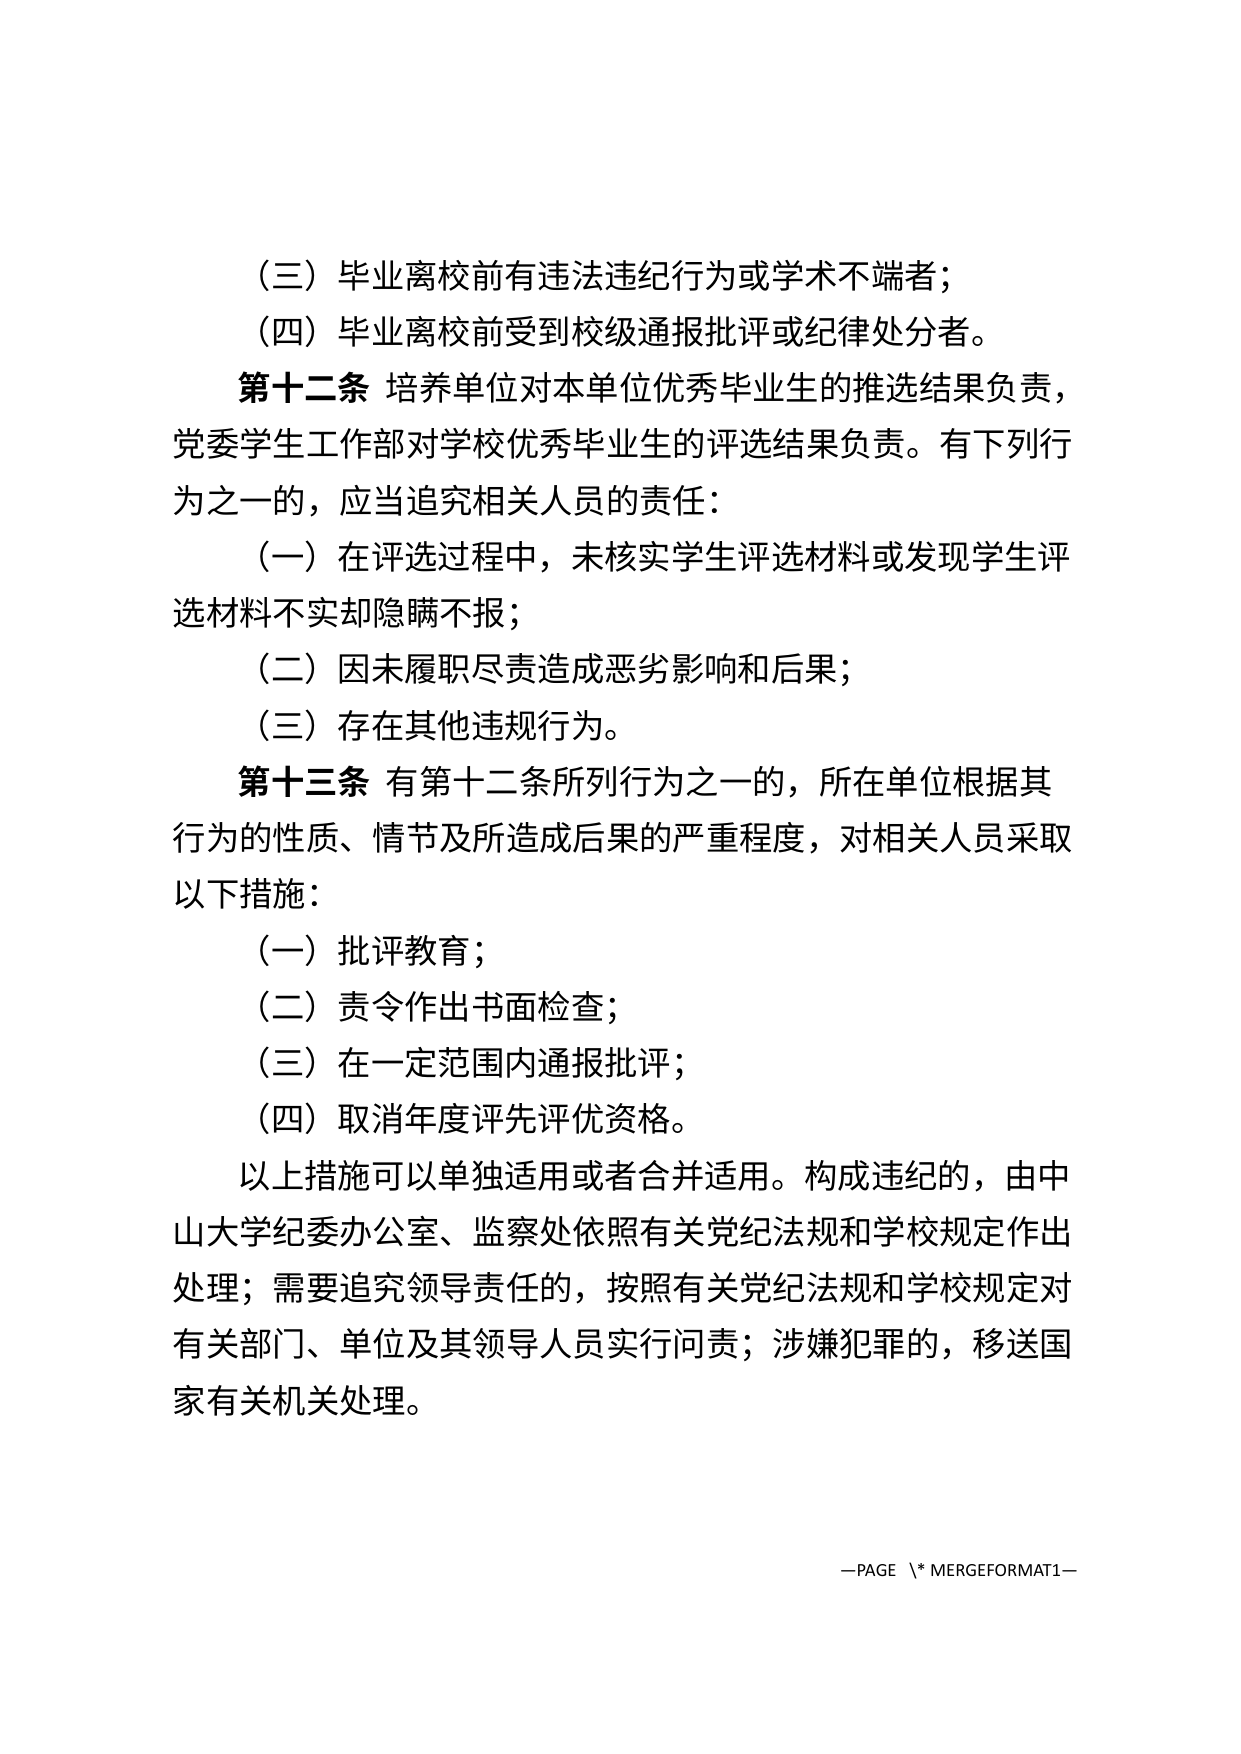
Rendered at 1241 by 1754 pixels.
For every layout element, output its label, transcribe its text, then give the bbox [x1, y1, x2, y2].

text （四）取消年度评先评优资格。 [172, 1085, 1079, 1141]
text （四）毕业离校前受到校级通报批评或纪律处分者。 [172, 298, 1079, 354]
text 第十二条 培养单位对本单位优秀毕业生的推选结果负责，党委学生工作部对学校优秀毕业生的评选结果负责。有下列行为之一的，应当追究相关人员的责任： [172, 354, 1079, 523]
text （二）因未履职尽责造成恶劣影响和后果； [172, 635, 1079, 691]
text （三）存在其他违规行为。 [172, 691, 1079, 748]
text （三）毕业离校前有违法违纪行为或学术不端者； [172, 241, 1079, 298]
text （一）批评教育； [172, 916, 1079, 973]
text （三）在一定范围内通报批评； [172, 1029, 1079, 1085]
text 第十三条 有第十二条所列行为之一的，所在单位根据其行为的性质、情节及所造成后果的严重程度，对相关人员采取以下措施： [172, 748, 1079, 916]
text （一）在评选过程中，未核实学生评选材料或发现学生评选材料不实却隐瞒不报； [172, 523, 1079, 635]
text （二）责令作出书面检查； [172, 973, 1079, 1029]
text 以上措施可以单独适用或者合并适用。构成违纪的，由中山大学纪委办公室、监察处依照有关党纪法规和学校规定作出处理；需要追究领导责任的，按照有关党纪法规和学校规定对有关部门、单位及其领导人员实行问责；涉嫌犯罪的，移送国家有关机关处理。 [172, 1141, 1079, 1423]
